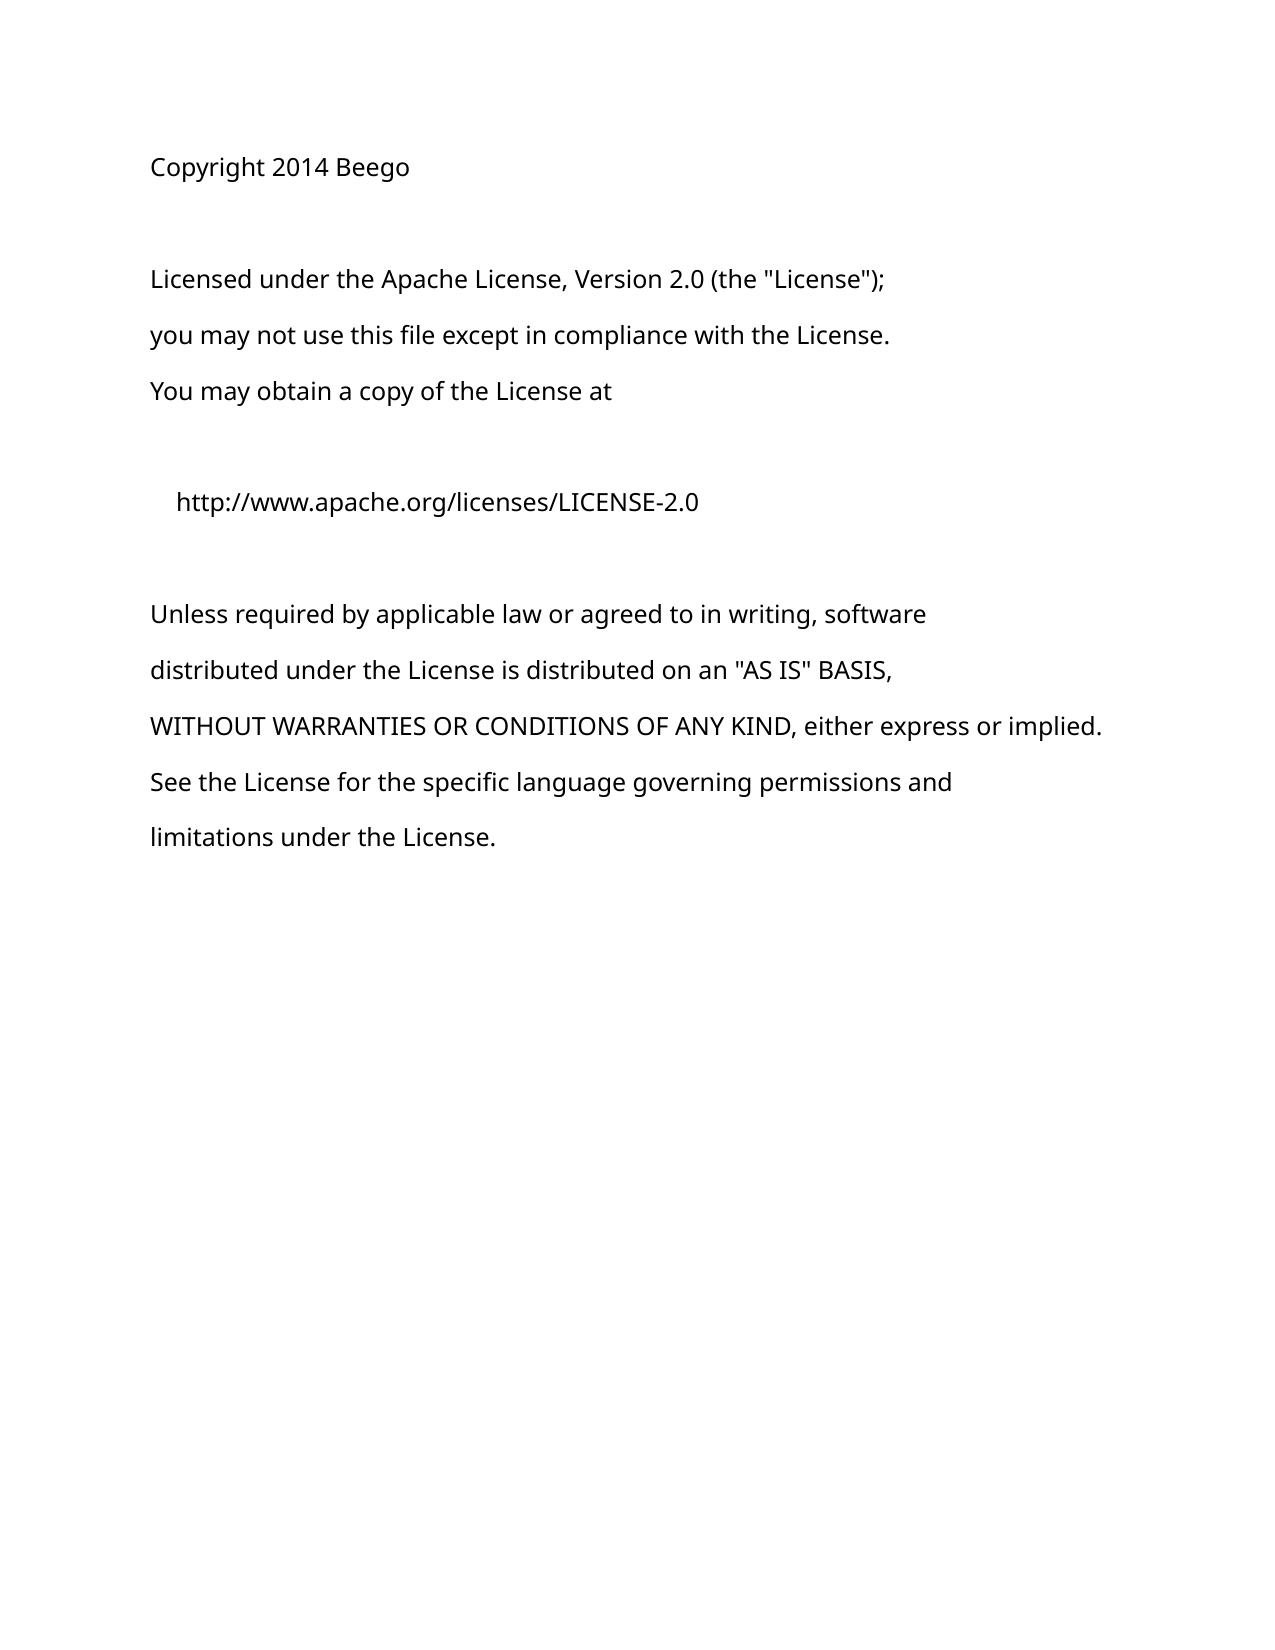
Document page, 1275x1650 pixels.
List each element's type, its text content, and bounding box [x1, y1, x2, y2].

text You may obtain a copy of the License at [150, 373, 1125, 407]
text WITHOUT WARRANTIES OR CONDITIONS OF ANY KIND, either express or implied. [150, 708, 1125, 742]
text http://www.apache.org/licenses/LICENSE-2.0 [150, 485, 1125, 519]
text limitations under the License. [150, 820, 1125, 854]
text Copyright 2014 Beego [150, 150, 1125, 184]
text Unless required by applicable law or agreed to in writing, software [150, 597, 1125, 631]
text See the License for the specific language governing permissions and [150, 764, 1125, 798]
text distributed under the License is distributed on an "AS IS" BASIS, [150, 652, 1125, 687]
text Licensed under the Apache License, Version 2.0 (the "License"); [150, 262, 1125, 296]
text you may not use this file except in compliance with the License. [150, 317, 1125, 352]
